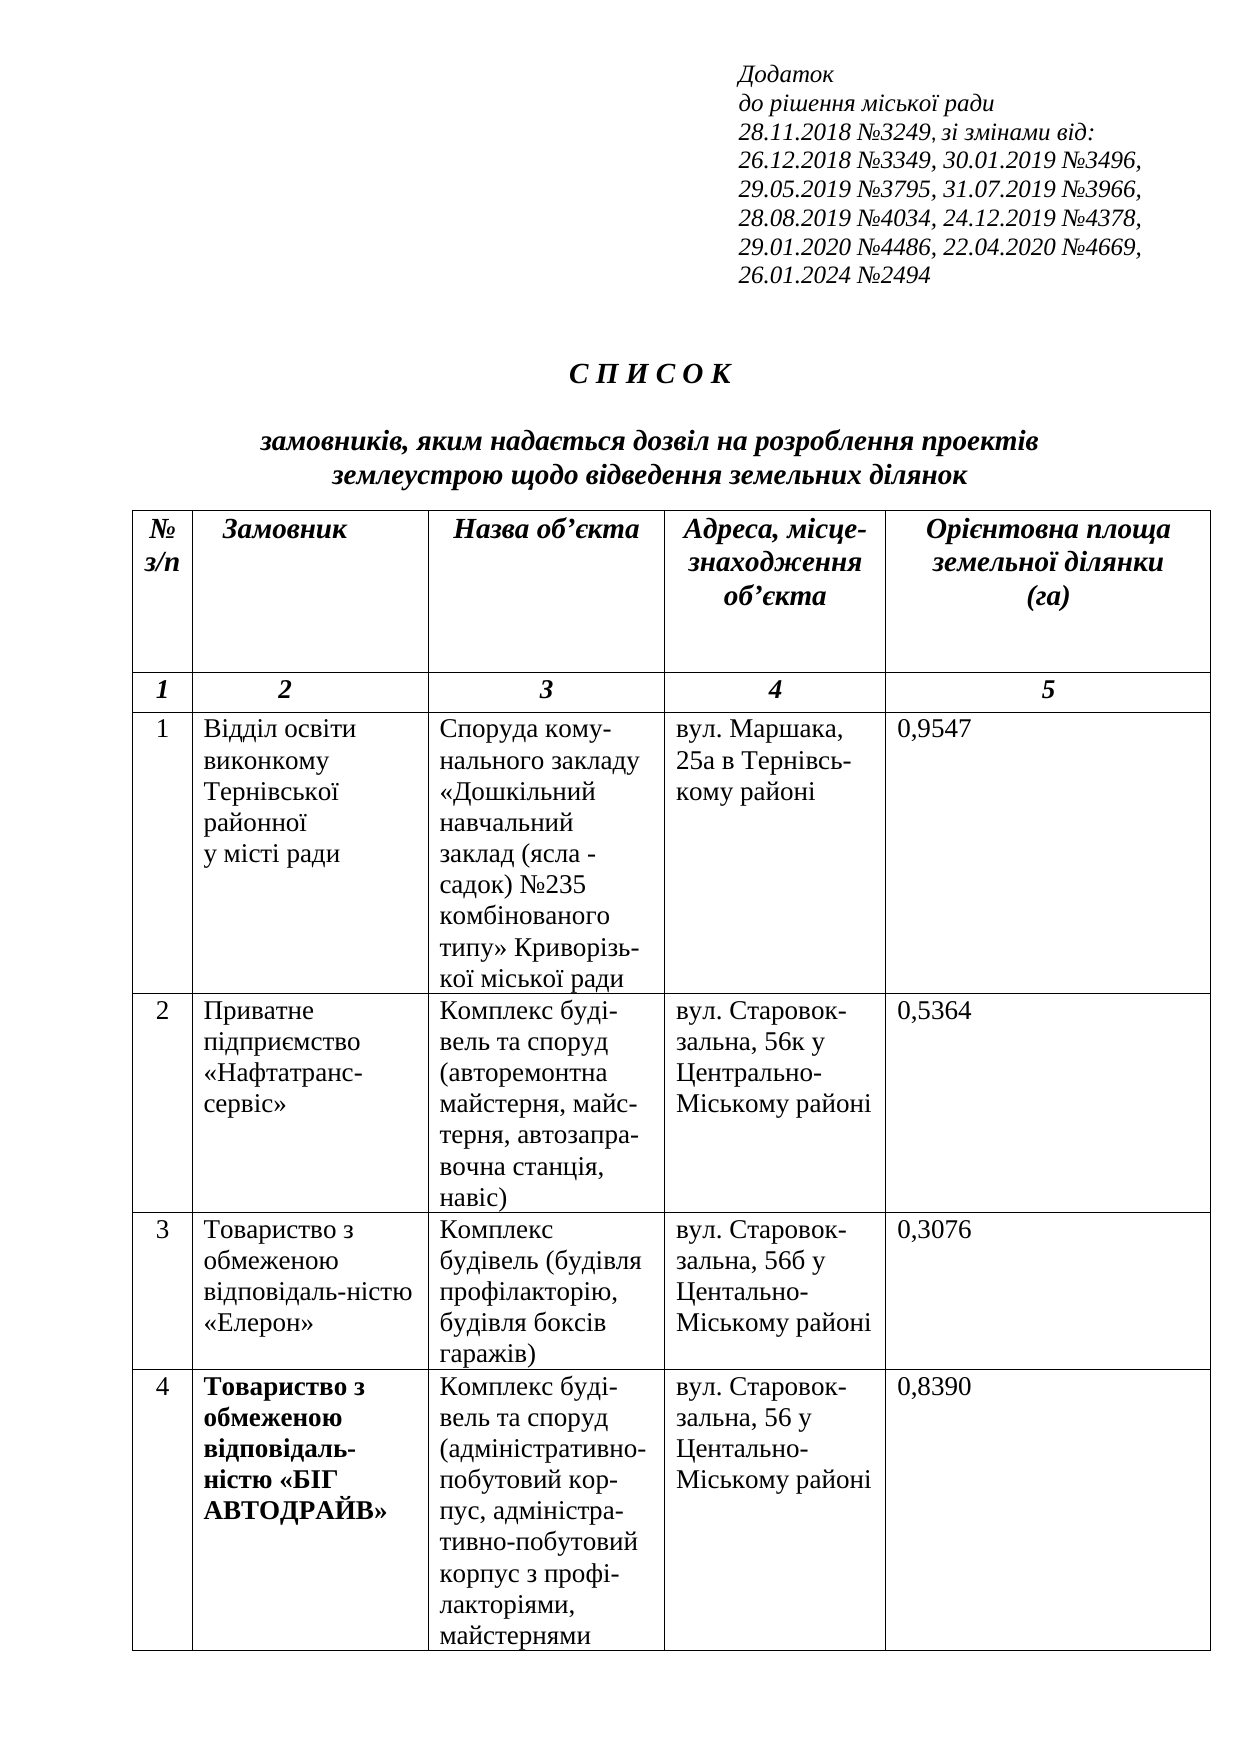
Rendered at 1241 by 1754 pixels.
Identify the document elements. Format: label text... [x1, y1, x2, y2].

text 29.05.2019 №3795, 31.07.2019 №3966, [148, 174, 1152, 203]
table_cell 3 [429, 673, 664, 712]
table_cell 4 [665, 673, 885, 712]
table_cell 0,5364 [886, 994, 1210, 1212]
table_cell 4 [133, 1370, 192, 1650]
table_cell 0,8390 [886, 1370, 1210, 1650]
table_cell 1 [133, 673, 192, 712]
table_cell вул. Старовок-зальна, 56б у Центально-Міському районі [665, 1213, 885, 1369]
table_cell 1 [133, 713, 192, 993]
text землеустрою щодо відведення земельних ділянок [148, 457, 1152, 491]
table_cell 2 [133, 994, 192, 1212]
text 26.01.2024 №2494 [148, 261, 1152, 289]
table_header Назва об’єкта [429, 511, 664, 672]
table_cell 2 [193, 673, 428, 712]
table_cell Товариство з обмеженою відповідаль-ністю «Елерон» [193, 1213, 428, 1369]
table_cell Товариство з обмеженою відповідаль-ністю «БІГ АВТОДРАЙВ» [193, 1370, 428, 1650]
table_header Орієнтовна площа земельної ділянки (га) [886, 511, 1210, 672]
table_cell Комплекс буді-вель та споруд (авторемонтна майстерня, майс-терня, автозапра-вочна станція, навіс) [429, 994, 664, 1212]
table_header Замовник [193, 511, 428, 672]
text 29.01.2020 №4486, 22.04.2020 №4669, [148, 232, 1152, 261]
table_cell 3 [133, 1213, 192, 1369]
table_cell вул. Маршака, 25а в Тернівсь-кому районі [665, 713, 885, 993]
table_cell Комплекс будівель (будівля профілакторію, будівля боксів гаражів) [429, 1213, 664, 1369]
table_header Адреса, місце- знаходження об’єкта [665, 511, 885, 672]
table_cell вул. Старовок-зальна, 56к у Центрально-Міському районі [665, 994, 885, 1212]
text С П И С О К [148, 356, 1152, 390]
table_cell 0,3076 [886, 1213, 1210, 1369]
table_header № з/п [133, 511, 192, 672]
table_cell Відділ освіти виконкому Тернівської районної у місті ради [193, 713, 428, 993]
text до рішення міської ради [148, 88, 1152, 117]
text 28.11.2018 №3249, зі змінами від: [148, 117, 1152, 146]
table_cell Комплекс буді-вель та споруд (адміністративно-побутовий кор-пус, адміністра-тивно-побутовий корпус з профі-лакторіями, майстернями [429, 1370, 664, 1650]
text Додаток [148, 59, 1152, 88]
table_cell Споруда кому-нального закладу «Дошкільний навчальний заклад (ясла - садок) №235 комбінованого типу» Криворізь-кої міської ради [429, 713, 664, 993]
text 26.12.2018 №3349, 30.01.2019 №3496, [148, 146, 1152, 174]
text замовників, яким надається дозвіл на розроблення проектів [148, 423, 1152, 457]
table_cell вул. Старовок-зальна, 56 у Центально-Міському районі [665, 1370, 885, 1650]
table_cell Приватне підприємство «Нафтатранс-сервіс» [193, 994, 428, 1212]
text 28.08.2019 №4034, 24.12.2019 №4378, [148, 203, 1152, 232]
table_cell 5 [886, 673, 1210, 712]
table_cell 0,9547 [886, 713, 1210, 993]
